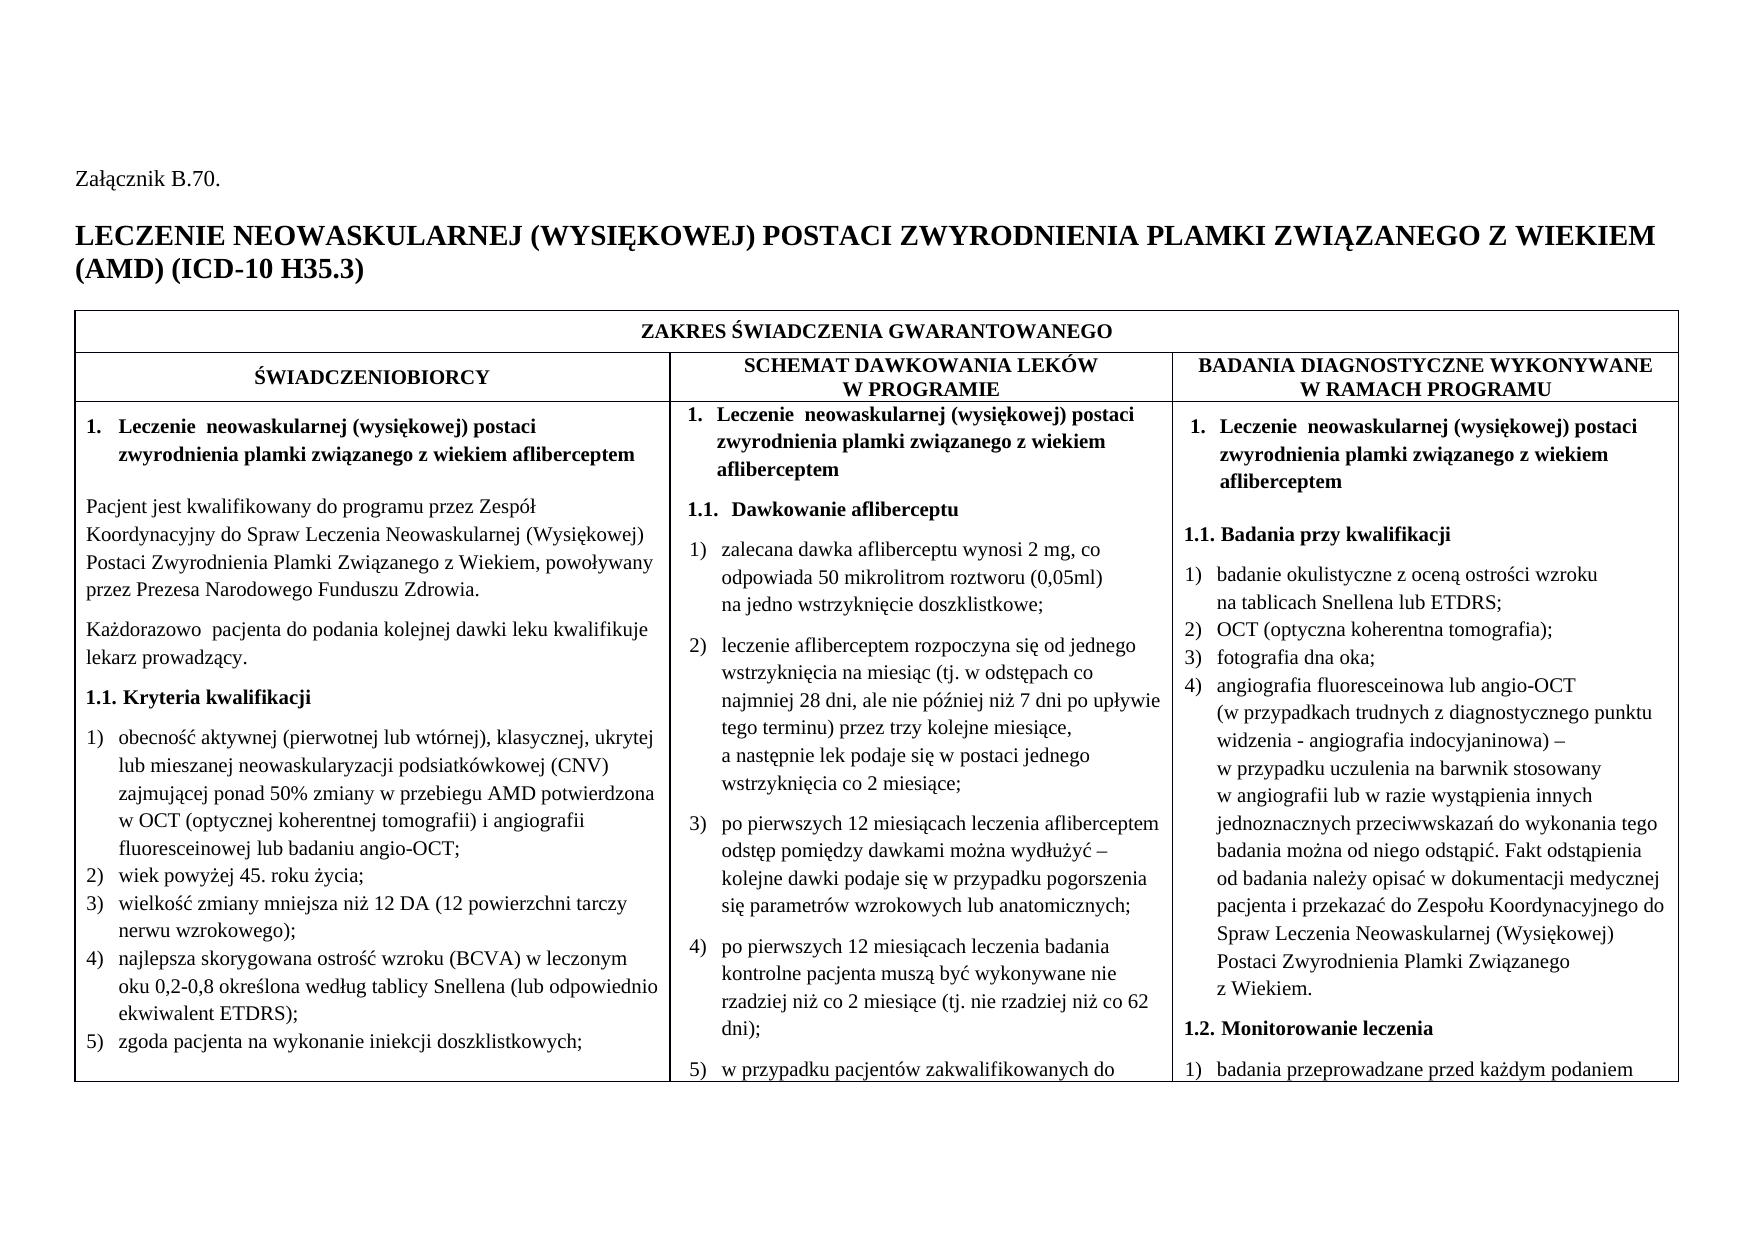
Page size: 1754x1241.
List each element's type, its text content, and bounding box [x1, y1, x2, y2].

table_cell BADANIA DIAGNOSTYCZNE WYKONYWANE W RAMACH PROGRAMU [1173, 353, 1678, 401]
table_header ZAKRES ŚWIADCZENIA GWARANTOWANEGO [76, 311, 1678, 352]
text Załącznik B.70. [75, 165, 1679, 192]
table_cell ŚWIADCZENIOBIORCY [76, 353, 669, 401]
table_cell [671, 402, 1172, 1081]
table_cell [76, 402, 669, 1081]
text LECZENIE NEOWASKULARNEJ (WYSIĘKOWEJ) POSTACI ZWYRODNIENIA PLAMKI ZWIĄZANEGO Z WIEKIEM (AMD) (ICD-10 H35.3) [75, 218, 1679, 285]
table_cell SCHEMAT DAWKOWANIA LEKÓW W PROGRAMIE [671, 353, 1172, 401]
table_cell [1173, 402, 1678, 1081]
